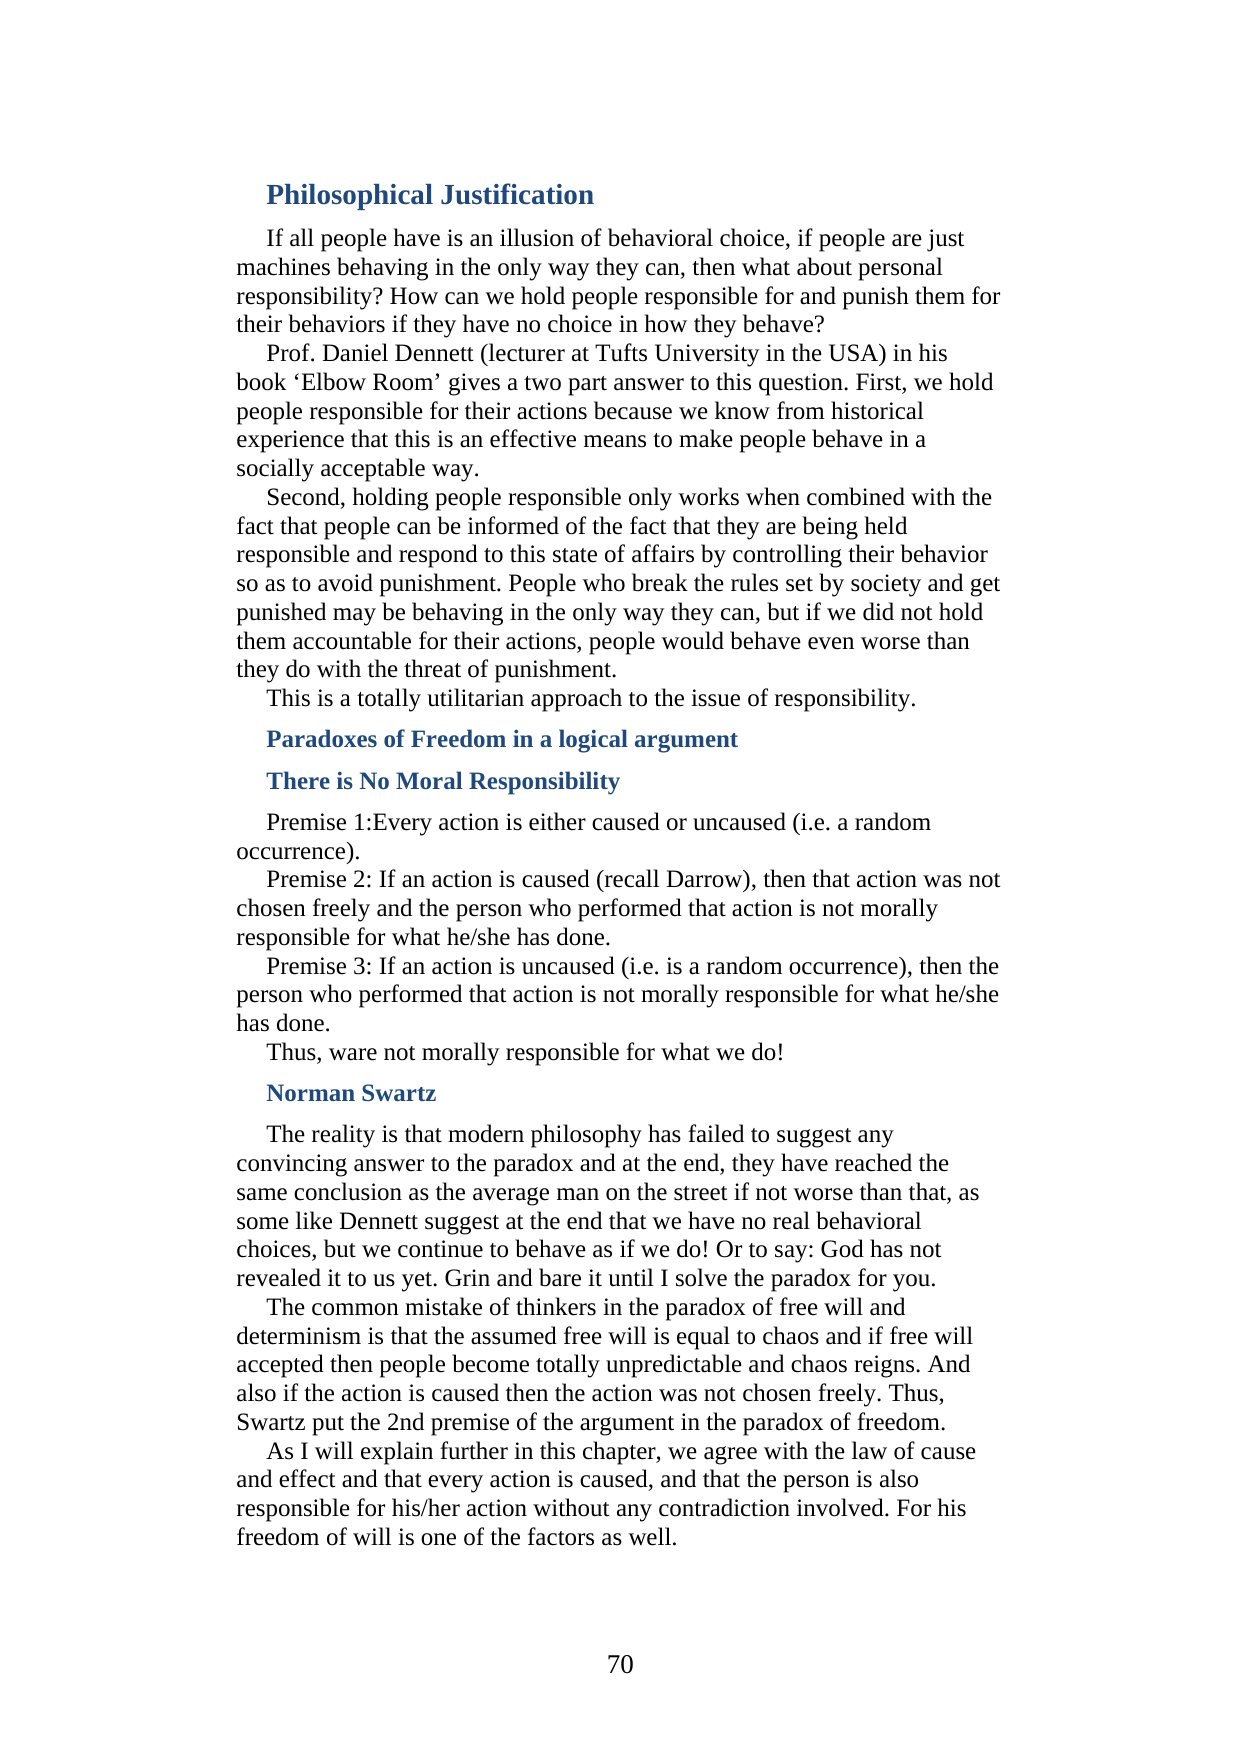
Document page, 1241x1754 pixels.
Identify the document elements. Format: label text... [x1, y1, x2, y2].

text Thus, ware not morally responsible for what we do! [236, 1037, 1004, 1066]
text The common mistake of thinkers in the paradox of free will and determinism is that the assumed free will is equal to chaos and if free will accepted then people become totally unpredictable and chaos reigns. And also if the action is caused then the action was not chosen freely. Thus, Swartz put the 2nd premise of the argument in the paradox of freedom. [236, 1292, 1004, 1436]
text Premise 3: If an action is uncaused (i.e. is a random occurrence), then the person who performed that action is not morally responsible for what he/she has done. [236, 951, 1004, 1037]
subtitle Norman Swartz [236, 1078, 1004, 1107]
text This is a totally utilitarian approach to the issue of responsibility. [236, 683, 1004, 712]
text If all people have is an illusion of behavioral choice, if people are just machines behaving in the only way they can, then what about personal responsibility? How can we hold people responsible for and punish them for their behaviors if they have no choice in how they behave? [236, 223, 1004, 338]
subtitle There is No Moral Responsibility [236, 766, 1004, 794]
text Prof. Daniel Dennett (lecturer at Tufts University in the USA) in his book ‘Elbow Room’ gives a two part answer to this question. First, we hold people responsible for their actions because we know from historical experience that this is an effective means to make people behave in a socially acceptable way. [236, 338, 1004, 482]
text Second, holding people responsible only works when combined with the fact that people can be informed of the fact that they are being held responsible and respond to this state of affairs by controlling their behavior so as to avoid punishment. People who break the rules set by society and get punished may be behaving in the only way they can, but if we did not hold them accountable for their actions, people would behave even worse than they do with the threat of punishment. [236, 482, 1004, 683]
subtitle Paradoxes of Freedom in a logical argument [236, 724, 1004, 753]
text Premise 2: If an action is caused (recall Darrow), then that action was not chosen freely and the person who performed that action is not morally responsible for what he/she has done. [236, 864, 1004, 951]
text The reality is that modern philosophy has failed to suggest any convincing answer to the paradox and at the end, they have reached the same conclusion as the average man on the street if not worse than that, as some like Dennett suggest at the end that we have no real behavioral choices, but we continue to behave as if we do! Or to say: God has not revealed it to us yet. Grin and bare it until I solve the paradox for you. [236, 1119, 1004, 1292]
text As I will explain further in this chapter, we agree with the law of cause and effect and that every action is caused, and that the person is also responsible for his/her action without any contradiction involved. For his freedom of will is one of the factors as well. [236, 1436, 1004, 1551]
subtitle Philosophical Justification [236, 177, 1004, 211]
text Premise 1:Every action is either caused or uncaused (i.e. a random occurrence). [236, 807, 1004, 864]
